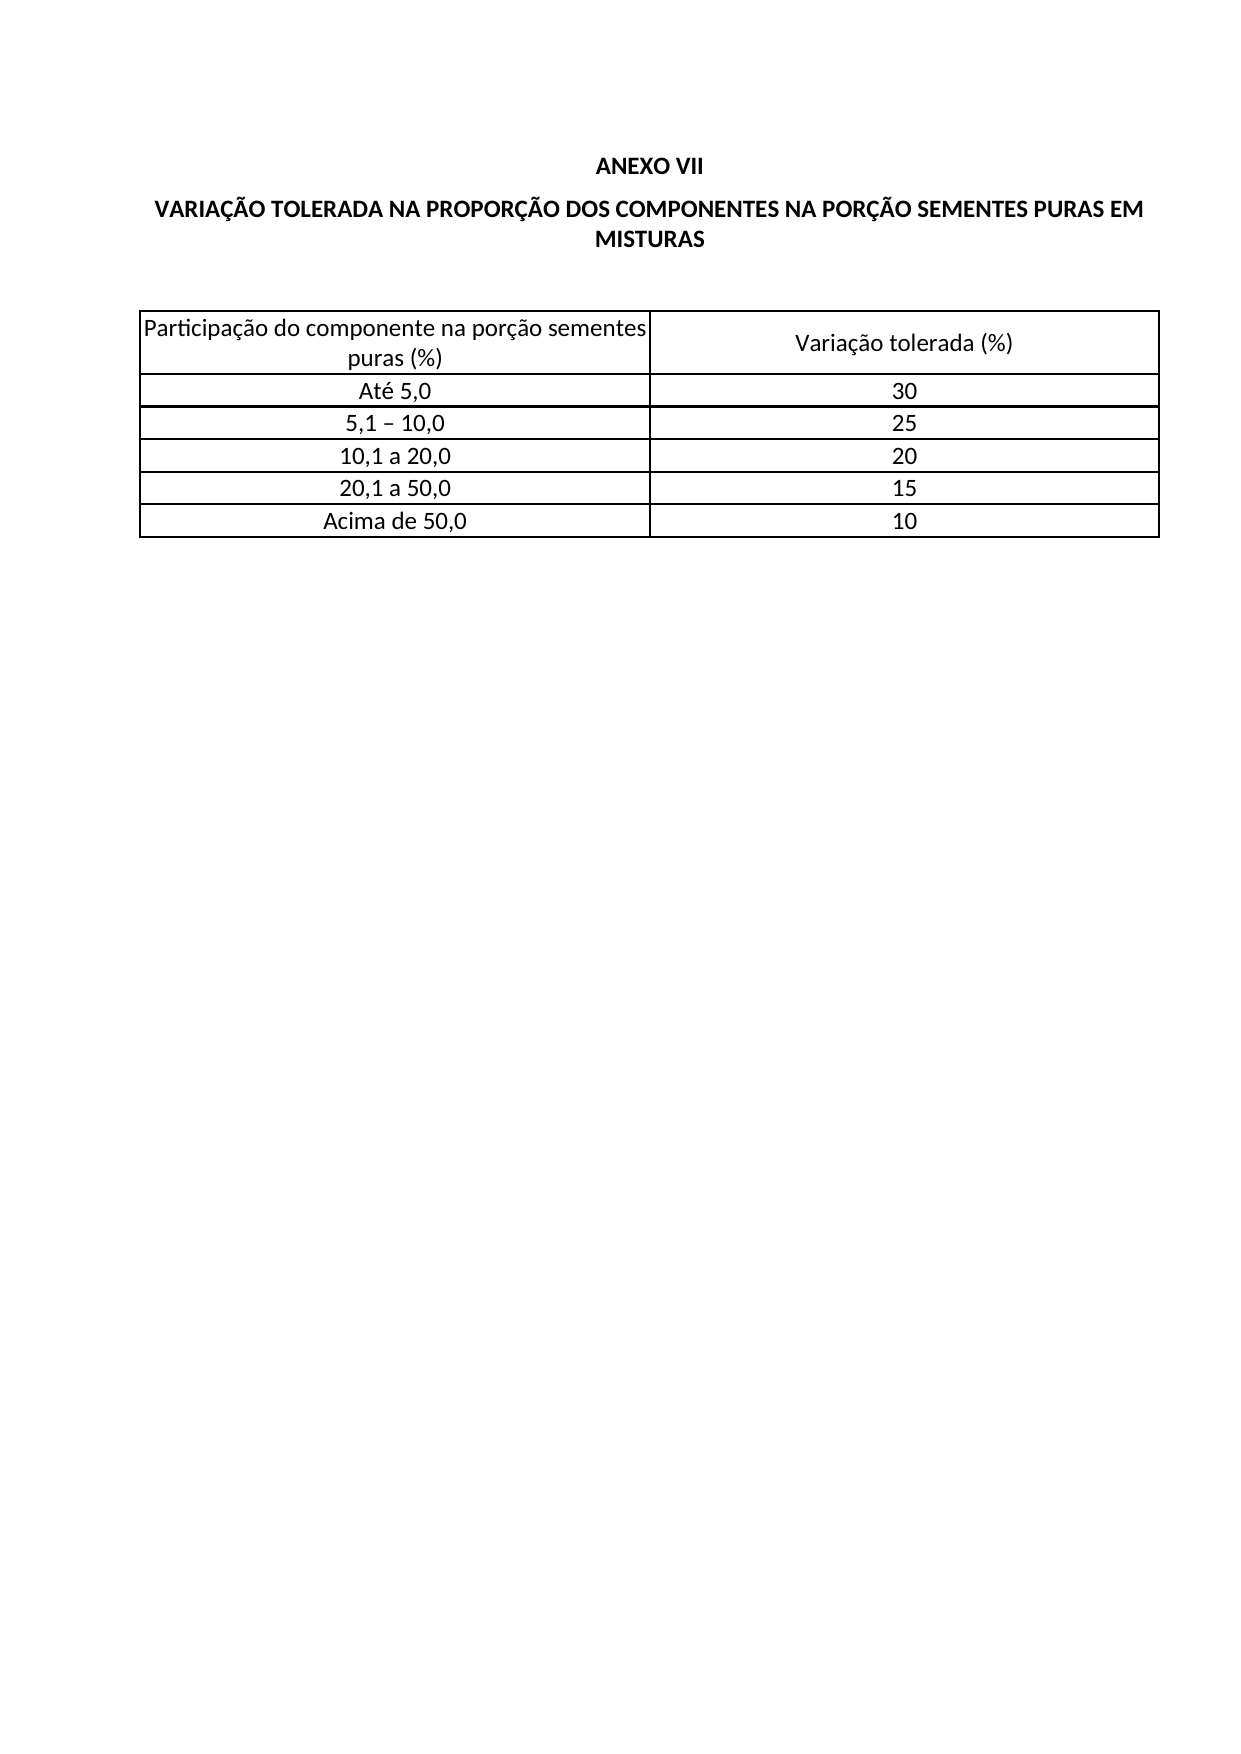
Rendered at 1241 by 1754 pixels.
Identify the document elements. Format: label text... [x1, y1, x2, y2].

table_cell 15 [651, 473, 1158, 503]
table_cell 30 [651, 375, 1158, 405]
table_header Variação tolerada (%) [651, 312, 1158, 373]
table_cell 20 [651, 440, 1158, 471]
table_cell Acima de 50,0 [141, 505, 649, 536]
table_cell 20,1 a 50,0 [141, 473, 649, 503]
table_cell 5,1 – 10,0 [141, 408, 649, 438]
table_cell Até 5,0 [141, 375, 649, 405]
text ANEXO VII [118, 150, 1181, 181]
table_cell 10,1 a 20,0 [141, 440, 649, 471]
table_header Participação do componente na porção sementes puras (%) [141, 312, 649, 373]
table_cell 25 [651, 408, 1158, 438]
table_cell 10 [651, 505, 1158, 536]
text VARIAÇÃO TOLERADA NA PROPORÇÃO DOS COMPONENTES NA PORÇÃO SEMENTES PURAS EM MISTURAS [118, 193, 1181, 254]
